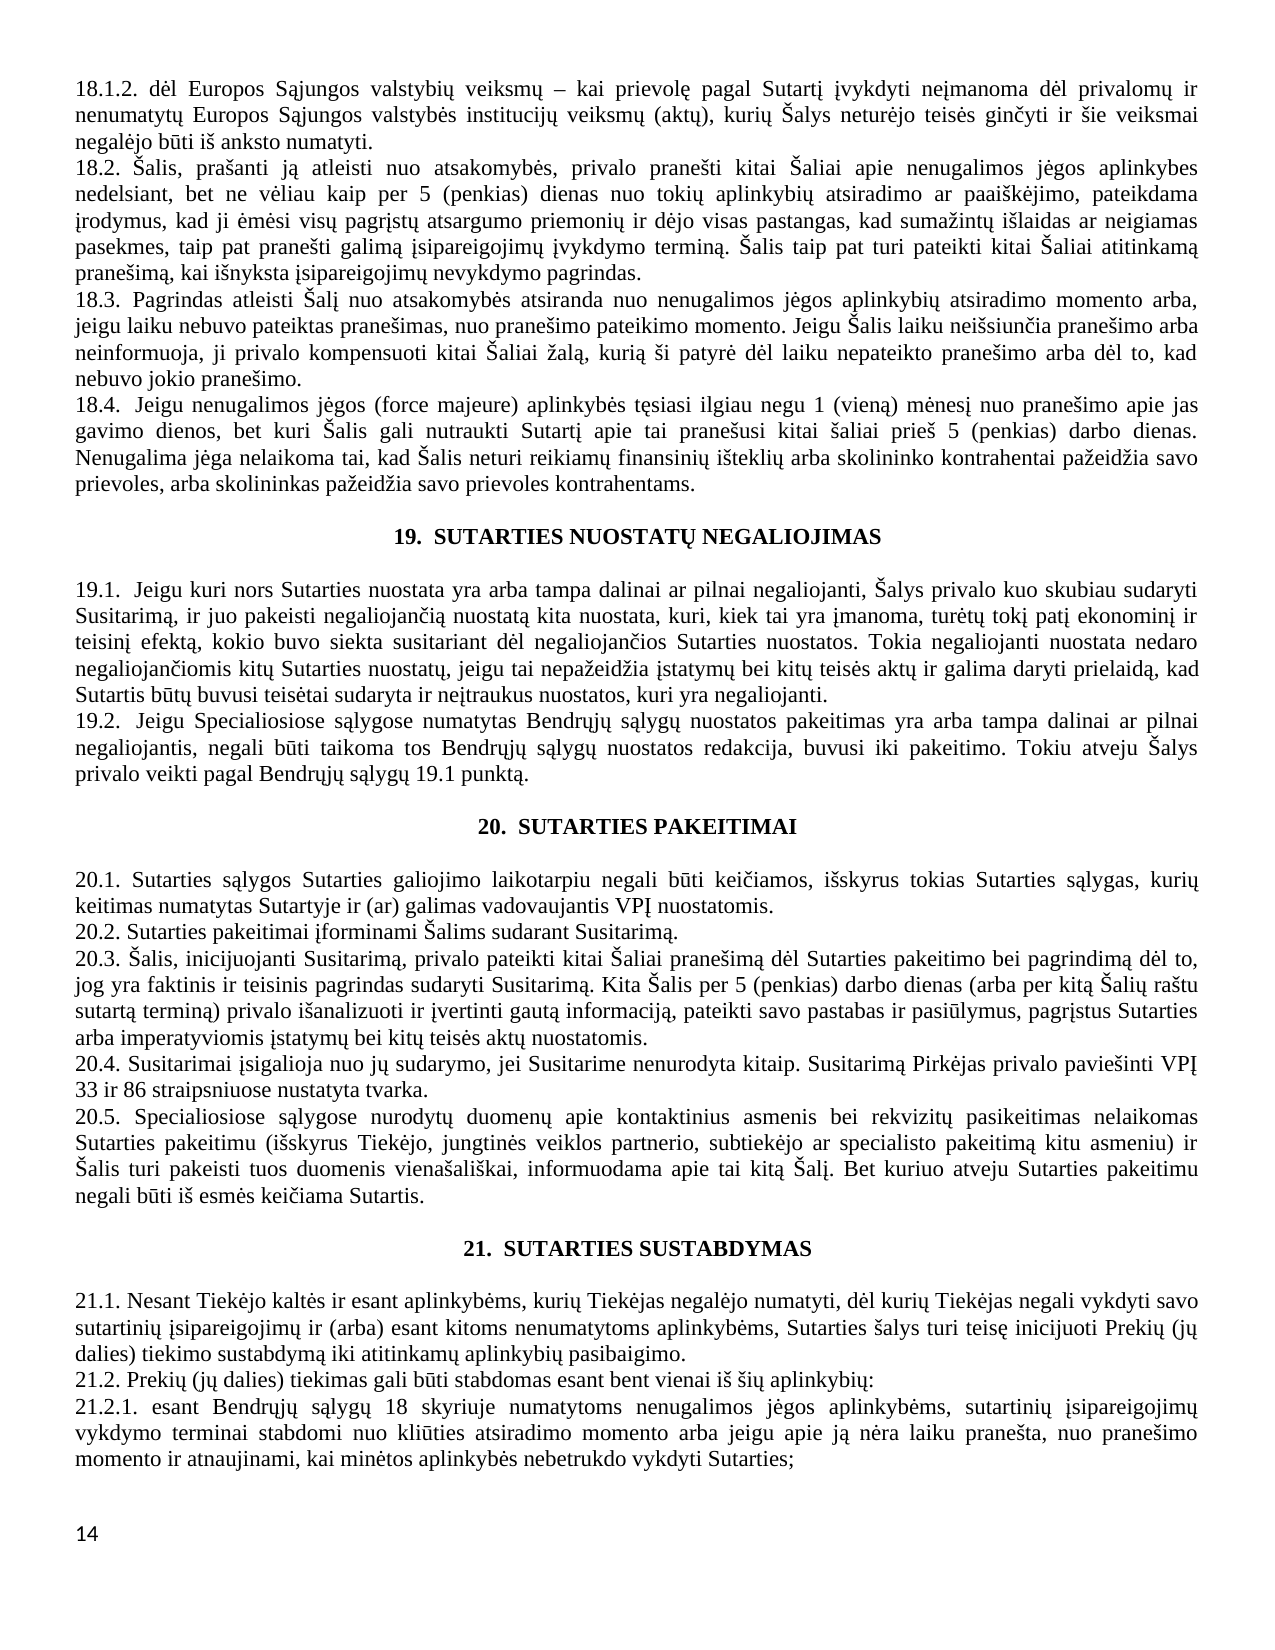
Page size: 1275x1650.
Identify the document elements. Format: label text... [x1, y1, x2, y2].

text 20.2. Sutarties pakeitimai įforminami Šalims sudarant Susitarimą. [75, 918, 1200, 945]
text 18.2. Šalis, prašanti ją atleisti nuo atsakomybės, privalo pranešti kitai Šaliai apie nenugalimos jėgos aplinkybes nedelsiant, bet ne vėliau kaip per 5 (penkias) dienas nuo tokių aplinkybių atsiradimo ar paaiškėjimo, pateikdama įrodymus, kad ji ėmėsi visų pagrįstų atsargumo priemonių ir dėjo visas pastangas, kad sumažintų išlaidas ar neigiamas pasekmes, taip pat pranešti galimą įsipareigojimų įvykdymo terminą. Šalis taip pat turi pateikti kitai Šaliai atitinkamą pranešimą, kai išnyksta įsipareigojimų nevykdymo pagrindas. [75, 154, 1200, 286]
text 21.2.1. esant Bendrųjų sąlygų 18 skyriuje numatytoms nenugalimos jėgos aplinkybėms, sutartinių įsipareigojimų vykdymo terminai stabdomi nuo kliūties atsiradimo momento arba jeigu apie ją nėra laiku pranešta, nuo pranešimo momento ir atnaujinami, kai minėtos aplinkybės nebetrukdo vykdyti Sutarties; [75, 1393, 1200, 1472]
text 19.1. Jeigu kuri nors Sutarties nuostata yra arba tampa dalinai ar pilnai negaliojanti, Šalys privalo kuo skubiau sudaryti Susitarimą, ir juo pakeisti negaliojančią nuostatą kita nuostata, kuri, kiek tai yra įmanoma, turėtų tokį patį ekonominį ir teisinį efektą, kokio buvo siekta susitariant dėl negaliojančios Sutarties nuostatos. Tokia negaliojanti nuostata nedaro negaliojančiomis kitų Sutarties nuostatų, jeigu tai nepažeidžia įstatymų bei kitų teisės aktų ir galima daryti prielaidą, kad Sutartis būtų buvusi teisėtai sudaryta ir neįtraukus nuostatos, kuri yra negaliojanti. [75, 576, 1200, 707]
text 20. SUTARTIES PAKEITIMAI [75, 813, 1200, 839]
text 21. SUTARTIES SUSTABDYMAS [75, 1234, 1200, 1261]
text 21.1. Nesant Tiekėjo kaltės ir esant aplinkybėms, kurių Tiekėjas negalėjo numatyti, dėl kurių Tiekėjas negali vykdyti savo sutartinių įsipareigojimų ir (arba) esant kitoms nenumatytoms aplinkybėms, Sutarties šalys turi teisę inicijuoti Prekių (jų dalies) tiekimo sustabdymą iki atitinkamų aplinkybių pasibaigimo. [75, 1287, 1200, 1366]
text 20.3. Šalis, inicijuojanti Susitarimą, privalo pateikti kitai Šaliai pranešimą dėl Sutarties pakeitimo bei pagrindimą dėl to, jog yra faktinis ir teisinis pagrindas sudaryti Susitarimą. Kita Šalis per 5 (penkias) darbo dienas (arba per kitą Šalių raštu sutartą terminą) privalo išanalizuoti ir įvertinti gautą informaciją, pateikti savo pastabas ir pasiūlymus, pagrįstus Sutarties arba imperatyviomis įstatymų bei kitų teisės aktų nuostatomis. [75, 945, 1200, 1050]
text 18.3. Pagrindas atleisti Šalį nuo atsakomybės atsiranda nuo nenugalimos jėgos aplinkybių atsiradimo momento arba, jeigu laiku nebuvo pateiktas pranešimas, nuo pranešimo pateikimo momento. Jeigu Šalis laiku neišsiunčia pranešimo arba neinformuoja, ji privalo kompensuoti kitai Šaliai žalą, kurią ši patyrė dėl laiku nepateikto pranešimo arba dėl to, kad nebuvo jokio pranešimo. [75, 286, 1200, 391]
text 19. SUTARTIES NUOSTATŲ NEGALIOJIMAS [75, 523, 1200, 549]
text 21.2. Prekių (jų dalies) tiekimas gali būti stabdomas esant bent vienai iš šių aplinkybių: [75, 1366, 1200, 1393]
text 20.1. Sutarties sąlygos Sutarties galiojimo laikotarpiu negali būti keičiamos, išskyrus tokias Sutarties sąlygas, kurių keitimas numatytas Sutartyje ir (ar) galimas vadovaujantis VPĮ nuostatomis. [75, 866, 1200, 918]
text 18.1.2. dėl Europos Sąjungos valstybių veiksmų – kai prievolę pagal Sutartį įvykdyti neįmanoma dėl privalomų ir nenumatytų Europos Sąjungos valstybės institucijų veiksmų (aktų), kurių Šalys neturėjo teisės ginčyti ir šie veiksmai negalėjo būti iš anksto numatyti. [75, 75, 1200, 154]
text 19.2. Jeigu Specialiosiose sąlygose numatytas Bendrųjų sąlygų nuostatos pakeitimas yra arba tampa dalinai ar pilnai negaliojantis, negali būti taikoma tos Bendrųjų sąlygų nuostatos redakcija, buvusi iki pakeitimo. Tokiu atveju Šalys privalo veikti pagal Bendrųjų sąlygų 19.1 punktą. [75, 707, 1200, 787]
text 20.5. Specialiosiose sąlygose nurodytų duomenų apie kontaktinius asmenis bei rekvizitų pasikeitimas nelaikomas Sutarties pakeitimu (išskyrus Tiekėjo, jungtinės veiklos partnerio, subtiekėjo ar specialisto pakeitimą kitu asmeniu) ir Šalis turi pakeisti tuos duomenis vienašališkai, informuodama apie tai kitą Šalį. Bet kuriuo atveju Sutarties pakeitimu negali būti iš esmės keičiama Sutartis. [75, 1103, 1200, 1208]
text 18.4. Jeigu nenugalimos jėgos (force majeure) aplinkybės tęsiasi ilgiau negu 1 (vieną) mėnesį nuo pranešimo apie jas gavimo dienos, bet kuri Šalis gali nutraukti Sutartį apie tai pranešusi kitai šaliai prieš 5 (penkias) darbo dienas. Nenugalima jėga nelaikoma tai, kad Šalis neturi reikiamų finansinių išteklių arba skolininko kontrahentai pažeidžia savo prievoles, arba skolininkas pažeidžia savo prievoles kontrahentams. [75, 391, 1200, 497]
text 20.4. Susitarimai įsigalioja nuo jų sudarymo, jei Susitarime nenurodyta kitaip. Susitarimą Pirkėjas privalo paviešinti VPĮ 33 ir 86 straipsniuose nustatyta tvarka. [75, 1050, 1200, 1103]
